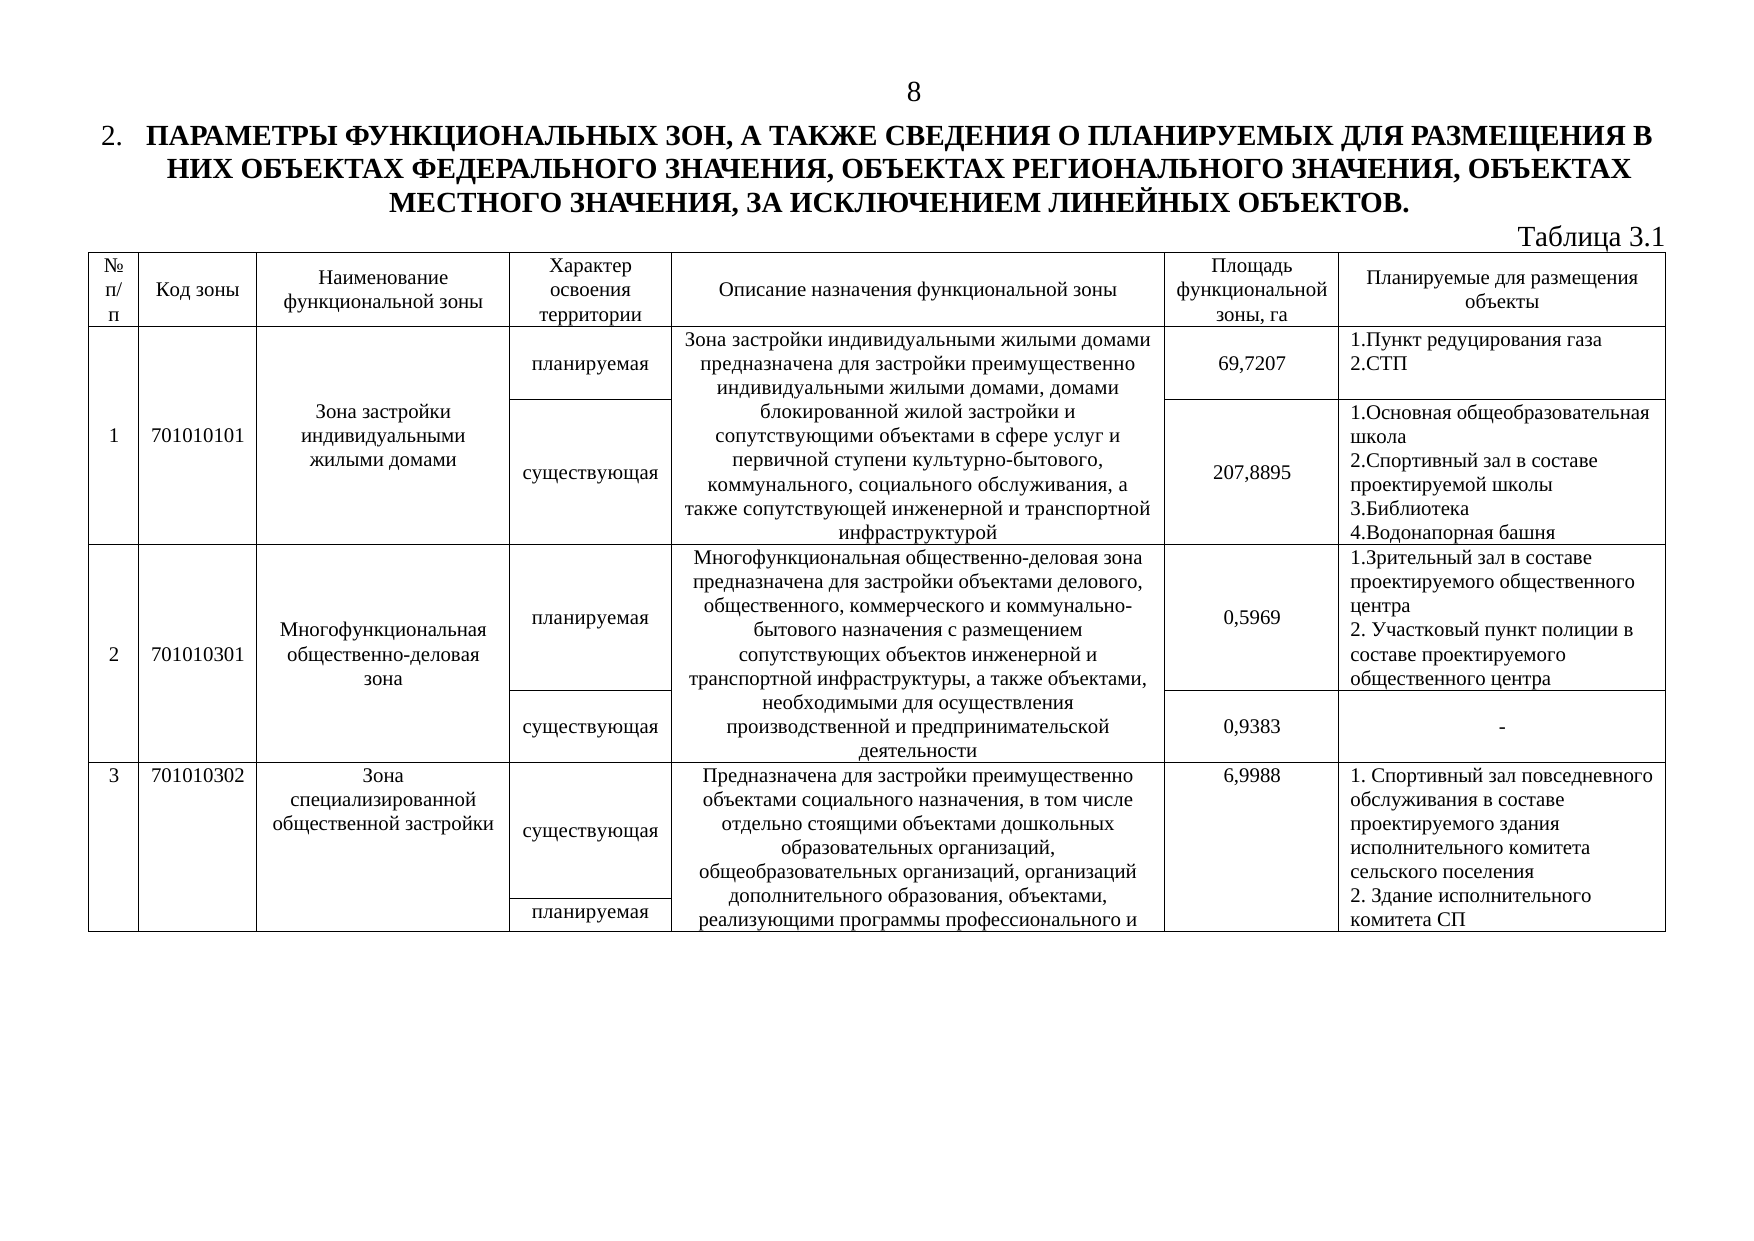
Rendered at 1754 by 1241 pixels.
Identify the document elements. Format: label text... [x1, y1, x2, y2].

table_header Наименование функциональной зоны [257, 253, 509, 326]
table_cell существующая [510, 763, 671, 898]
table_header Планируемые для размещения объекты [1339, 253, 1665, 326]
table_cell 1.Пункт редуцирования газа 2.СТП [1339, 327, 1665, 399]
table_cell 0,5969 [1165, 545, 1338, 689]
table_cell 6,9988 [1165, 763, 1338, 931]
table_cell 701010101 [139, 327, 256, 544]
table_cell 701010301 [139, 545, 256, 762]
table_cell Многофункциональная общественно-деловая зона предназначена для застройки объектами делового, общественного, коммерческого и коммунально-бытового назначения с размещением сопутствующих объектов инженерной и транспортной инфраструктуры, а также объектами, необходимыми для осуществления производственной и предпринимательской деятельности [672, 545, 1164, 762]
table_cell 1. Спортивный зал повседневного обслуживания в составе проектируемого здания исполнительного комитета сельского поселения 2. Здание исполнительного комитета СП [1339, 763, 1665, 931]
table_header Код зоны [139, 253, 256, 326]
subtitle Параметры функциональных зон, а также сведения о планируемых для размещения в них объектах федерального значения, объектах регионального значения, объектах местного значения, за исключением линейных объектов. [89, 118, 1665, 219]
table_cell 69,7207 [1165, 327, 1338, 399]
table_cell 207,8895 [1165, 400, 1338, 544]
table_cell Зона специализированной общественной застройки [257, 763, 509, 931]
table_cell 1 [89, 327, 138, 544]
table_cell 2 [89, 545, 138, 762]
table_cell планируемая [510, 327, 671, 399]
table_cell 1.Зрительный зал в составе проектируемого общественного центра 2. Участковый пункт полиции в составе проектируемого общественного центра [1339, 545, 1665, 689]
table_header Площадь функциональной зоны, га [1165, 253, 1338, 326]
table_cell Предназначена для застройки преимущественно объектами социального назначения, в том числе отдельно стоящими объектами дошкольных образовательных организаций, общеобразовательных организаций, организаций дополнительного образования, объектами, реализующими программы профессионального и высшего образования, объектами специальных учебно-воспитательных учреждений для обучающихся с девиантным поведением, научных организаций, объектов культуры и искусства, здравоохранения, социального назначения, объектами физической культуры и массового спорта, культовыми зданиями и сооружениями с размещением сопутствующих объектов инженерного и транспортного обеспечения [672, 763, 1164, 931]
table_cell существующая [510, 691, 671, 762]
table_cell планируемая [510, 899, 671, 931]
table_cell Зона застройки индивидуальными жилыми домами [257, 327, 509, 544]
table_header № п/п [89, 253, 138, 326]
table_cell 0,9383 [1165, 691, 1338, 762]
table_cell Многофункциональная общественно-деловая зона [257, 545, 509, 762]
table_header Характер освоения территории [510, 253, 671, 326]
table_header Описание назначения функциональной зоны [672, 253, 1164, 326]
table_cell 1.Основная общеобразовательная школа 2.Спортивный зал в составе проектируемой школы 3.Библиотека 4.Водонапорная башня [1339, 400, 1665, 544]
table_cell 701010302 [139, 763, 256, 931]
table_cell 3 [89, 763, 138, 931]
table_cell существующая [510, 400, 671, 544]
table_cell планируемая [510, 545, 671, 689]
table_cell - [1339, 691, 1665, 762]
text Таблица 3.1 [89, 219, 1665, 252]
table_cell Зона застройки индивидуальными жилыми домами предназначена для застройки преимущественно индивидуальными жилыми домами, домами блокированной жилой застройки и сопутствующими объектами в сфере услуг и первичной ступени культурно-бытового, коммунального, социального обслуживания, а также сопутствующей инженерной и транспортной инфраструктурой [672, 327, 1164, 544]
